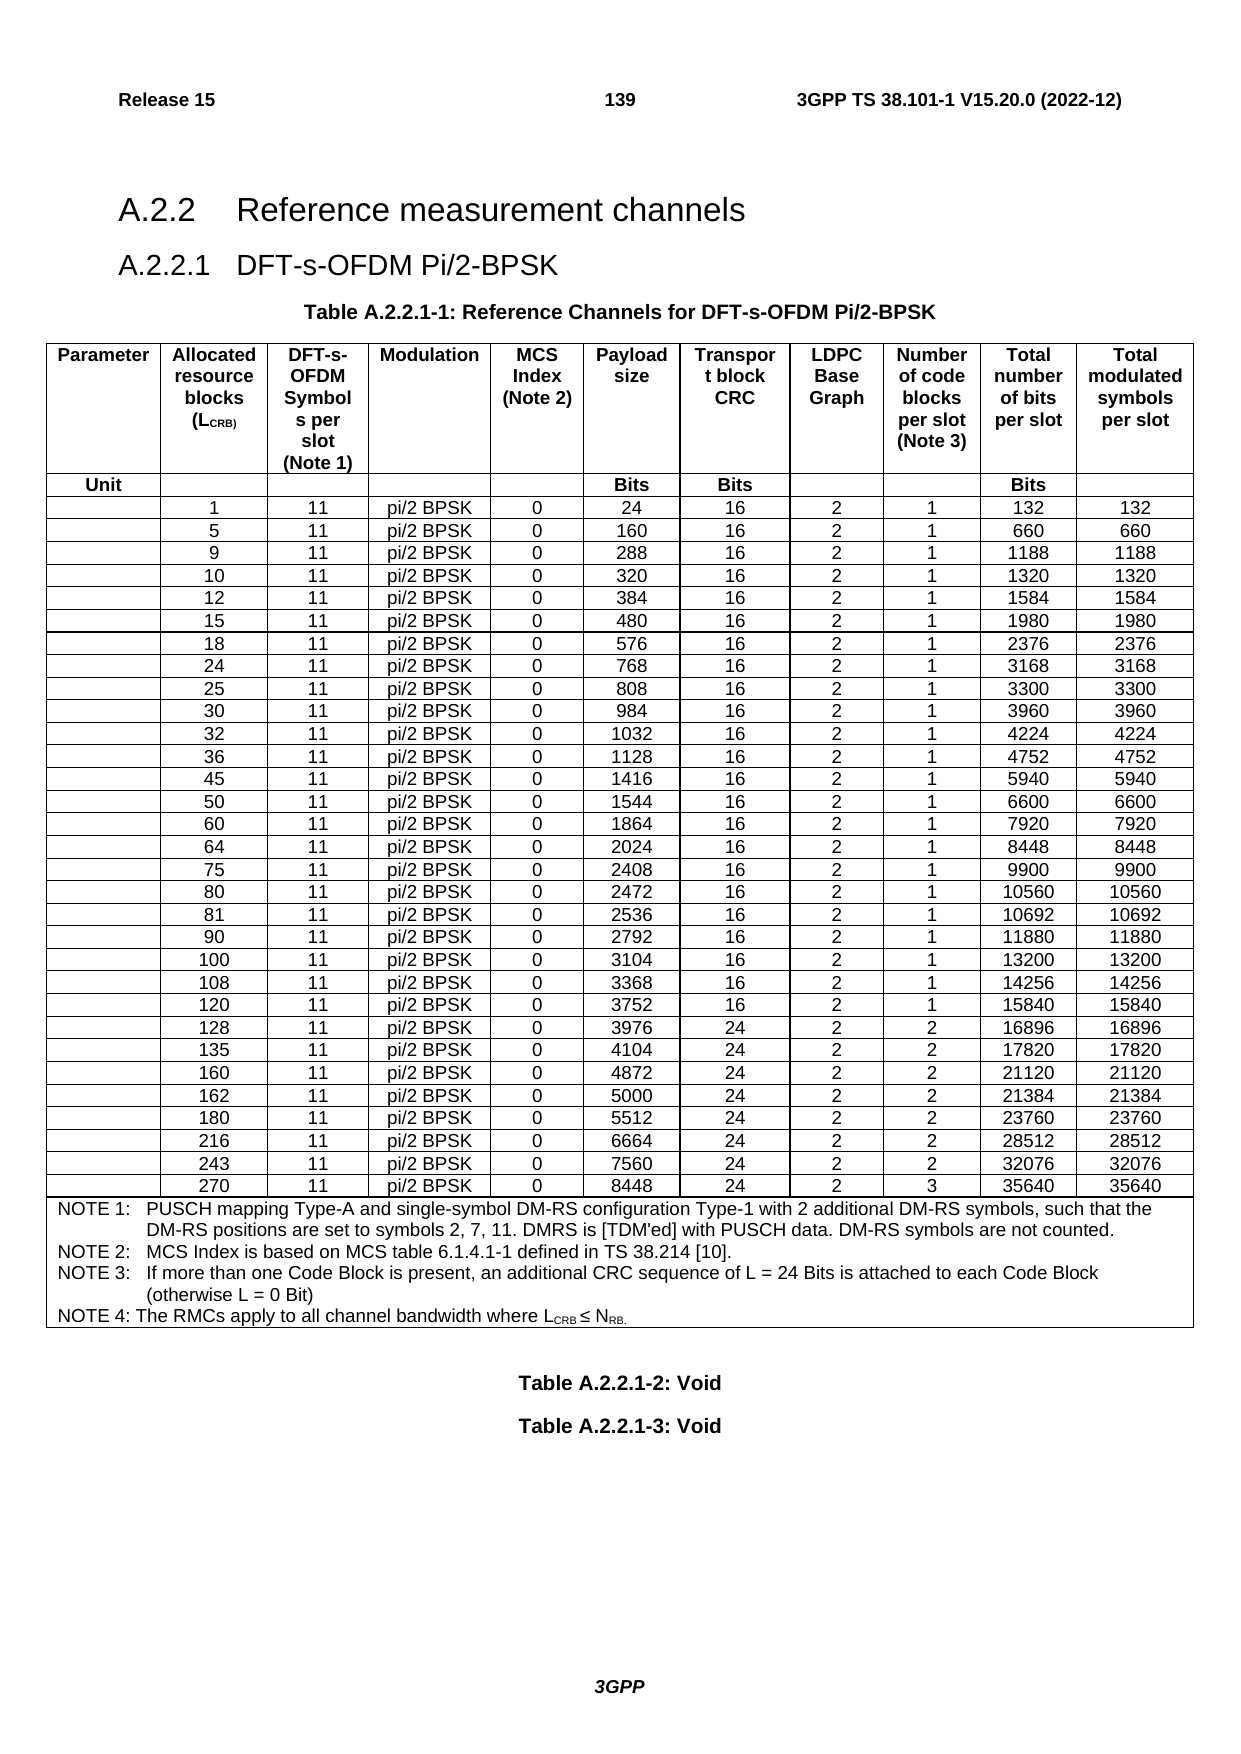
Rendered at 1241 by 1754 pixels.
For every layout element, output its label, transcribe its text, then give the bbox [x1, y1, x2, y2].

table_cell 2 [791, 542, 883, 563]
table_header DFT-s-OFDM Symbols per slot (Note 1) [268, 344, 368, 473]
table_cell 180 [161, 1107, 267, 1129]
table_cell 16 [681, 723, 789, 744]
table_cell 9900 [1077, 859, 1193, 880]
table_cell 24 [681, 1152, 789, 1174]
table_cell 11 [268, 565, 368, 586]
table_cell Bits [681, 474, 789, 496]
table_cell 0 [491, 904, 583, 925]
table_cell 2 [791, 971, 883, 993]
table_cell 984 [584, 700, 679, 722]
table_cell 0 [491, 1017, 583, 1038]
table_cell 25 [161, 678, 267, 699]
table_cell 24 [584, 497, 679, 518]
table_cell 2 [884, 1039, 980, 1061]
table_cell 16 [681, 904, 789, 925]
table_cell [47, 723, 160, 744]
table_cell 10560 [1077, 881, 1193, 903]
subtitle A.2.2 Reference measurement channels [118, 191, 1122, 229]
table_cell 3168 [981, 655, 1076, 677]
table_cell 2 [791, 1039, 883, 1061]
table_cell [47, 768, 160, 789]
table_cell 2 [791, 926, 883, 948]
table_cell 13200 [1077, 949, 1193, 970]
table_cell 3300 [1077, 678, 1193, 699]
table_cell [47, 904, 160, 925]
table_cell pi/2 BPSK [369, 768, 490, 789]
table_cell 16896 [981, 1017, 1076, 1038]
table_cell 8448 [584, 1175, 679, 1196]
table_cell 1 [884, 565, 980, 586]
table_cell pi/2 BPSK [369, 836, 490, 857]
table_cell [1077, 474, 1193, 496]
table_cell [47, 655, 160, 677]
table_cell 0 [491, 1039, 583, 1061]
table_cell pi/2 BPSK [369, 1130, 490, 1151]
table_header Total number of bits per slot [981, 344, 1076, 473]
table_cell 768 [584, 655, 679, 677]
table_header Payload size [584, 344, 679, 473]
table_cell 6664 [584, 1130, 679, 1151]
table_cell 1320 [1077, 565, 1193, 586]
table_cell [47, 1039, 160, 1061]
table_cell 1980 [1077, 610, 1193, 631]
table_cell 15840 [981, 994, 1076, 1016]
table_cell [47, 859, 160, 880]
table_cell 11 [268, 1039, 368, 1061]
table_cell 11 [268, 1017, 368, 1038]
table_cell 11880 [981, 926, 1076, 948]
table_cell 288 [584, 542, 679, 563]
table_cell 2376 [981, 633, 1076, 654]
table_cell 0 [491, 745, 583, 767]
table_cell 1 [884, 655, 980, 677]
table_cell pi/2 BPSK [369, 723, 490, 744]
text Table A.2.2.1-1: Reference Channels for DFT-s-OFDM Pi/2-BPSK [118, 300, 1122, 324]
table_cell 2 [791, 633, 883, 654]
table_cell 160 [584, 519, 679, 541]
table_cell 24 [681, 1175, 789, 1196]
table_cell 162 [161, 1085, 267, 1106]
table_cell 0 [491, 836, 583, 857]
table_cell 160 [161, 1062, 267, 1083]
table_cell 9900 [981, 859, 1076, 880]
table_cell 16 [681, 836, 789, 857]
table_cell 11 [268, 813, 368, 835]
table_cell 2536 [584, 904, 679, 925]
table_cell [47, 1085, 160, 1106]
table_cell [268, 474, 368, 496]
table_cell 2 [791, 519, 883, 541]
table_cell 5940 [981, 768, 1076, 789]
table_cell 16 [681, 745, 789, 767]
table_cell 16 [681, 859, 789, 880]
table_cell 2 [884, 1062, 980, 1083]
table_cell 132 [1077, 497, 1193, 518]
table_cell 1 [884, 926, 980, 948]
table_cell 243 [161, 1152, 267, 1174]
table_cell 17820 [1077, 1039, 1193, 1061]
table_cell 1 [884, 836, 980, 857]
table_cell [791, 474, 883, 496]
table_cell 11880 [1077, 926, 1193, 948]
table_cell Bits [981, 474, 1076, 496]
table_cell 1584 [981, 587, 1076, 609]
table_cell 14256 [1077, 971, 1193, 993]
table_cell 320 [584, 565, 679, 586]
table_cell 5000 [584, 1085, 679, 1106]
table_cell 2024 [584, 836, 679, 857]
table_cell 23760 [981, 1107, 1076, 1129]
table_cell 11 [268, 1085, 368, 1106]
table_cell [884, 474, 980, 496]
table_cell 2 [791, 723, 883, 744]
table_cell 36 [161, 745, 267, 767]
table_cell 16 [681, 519, 789, 541]
table_cell 3960 [981, 700, 1076, 722]
table_cell 0 [491, 859, 583, 880]
table_cell [47, 926, 160, 948]
table_cell 16 [681, 881, 789, 903]
table_cell 2 [791, 497, 883, 518]
table_cell 8448 [981, 836, 1076, 857]
table_cell 35640 [981, 1175, 1076, 1196]
table_cell 4752 [1077, 745, 1193, 767]
table_cell 1 [884, 859, 980, 880]
table_cell 2 [791, 859, 883, 880]
table_cell NOTE 1: PUSCH mapping Type-A and single-symbol DM-RS configuration Type-1 with 2 additional DM-RS symbols, such that the DM-RS positions are set to symbols 2, 7, 11. DMRS is [TDM'ed] with PUSCH data. DM-RS symbols are not counted. NOTE 2: MCS Index is based on MCS table 6.1.4.1-1 defined in TS 38.214 [10]. NOTE 3: If more than one Code Block is present, an additional CRC sequence of L = 24 Bits is attached to each Code Block (otherwise L = 0 Bit) NOTE 4: The RMCs apply to all channel bandwidth where LCRB ≤ NRB. [47, 1198, 1193, 1327]
table_cell 23760 [1077, 1107, 1193, 1129]
table_cell 4224 [981, 723, 1076, 744]
table_cell 28512 [981, 1130, 1076, 1151]
table_cell 3168 [1077, 655, 1193, 677]
table_cell 0 [491, 768, 583, 789]
table_cell 16 [681, 587, 789, 609]
table_cell 11 [268, 610, 368, 631]
table_cell 1188 [981, 542, 1076, 563]
table_cell 2 [791, 768, 883, 789]
table_cell 1 [884, 542, 980, 563]
table_cell 1416 [584, 768, 679, 789]
table_cell 2 [791, 565, 883, 586]
table_cell 2 [791, 1062, 883, 1083]
table_cell 16 [681, 791, 789, 812]
table_cell 1 [884, 587, 980, 609]
table_cell 13200 [981, 949, 1076, 970]
table_cell 0 [491, 700, 583, 722]
table_cell 1 [884, 497, 980, 518]
table_cell 1 [884, 610, 980, 631]
table_cell 24 [681, 1062, 789, 1083]
table_cell pi/2 BPSK [369, 971, 490, 993]
table_cell 11 [268, 768, 368, 789]
table_cell 11 [268, 1107, 368, 1129]
table_cell 12 [161, 587, 267, 609]
table_cell 1980 [981, 610, 1076, 631]
table_cell [47, 1017, 160, 1038]
table_cell 80 [161, 881, 267, 903]
table_cell 28512 [1077, 1130, 1193, 1151]
table_cell 16 [681, 497, 789, 518]
table_cell 4224 [1077, 723, 1193, 744]
table_cell 1 [884, 881, 980, 903]
table_cell 16 [681, 678, 789, 699]
table_cell 2 [791, 700, 883, 722]
table_cell pi/2 BPSK [369, 1152, 490, 1174]
table_cell 3752 [584, 994, 679, 1016]
table_cell 45 [161, 768, 267, 789]
table_cell 7560 [584, 1152, 679, 1174]
table_cell 216 [161, 1130, 267, 1151]
table_cell pi/2 BPSK [369, 949, 490, 970]
table_cell [47, 1152, 160, 1174]
table_cell 128 [161, 1017, 267, 1038]
table_cell 17820 [981, 1039, 1076, 1061]
table_cell 2 [791, 1130, 883, 1151]
table_cell 0 [491, 791, 583, 812]
table_header LDPC Base Graph [791, 344, 883, 473]
table_cell 2 [791, 1175, 883, 1196]
table_cell 5512 [584, 1107, 679, 1129]
table_cell 3104 [584, 949, 679, 970]
table_cell 5 [161, 519, 267, 541]
table_cell [47, 587, 160, 609]
table_cell pi/2 BPSK [369, 633, 490, 654]
table_cell 2 [791, 610, 883, 631]
table_cell 16 [681, 813, 789, 835]
table_cell 11 [268, 1152, 368, 1174]
table_cell [47, 700, 160, 722]
table_cell 0 [491, 1152, 583, 1174]
table_cell [369, 474, 490, 496]
table_cell [47, 565, 160, 586]
table_cell 3960 [1077, 700, 1193, 722]
table_cell 9 [161, 542, 267, 563]
table_cell 16 [681, 610, 789, 631]
table_cell [47, 1107, 160, 1129]
table_cell 2 [791, 655, 883, 677]
table_cell 11 [268, 859, 368, 880]
table_cell 11 [268, 994, 368, 1016]
table_cell 10692 [1077, 904, 1193, 925]
table_cell 2472 [584, 881, 679, 903]
table_header Parameter [47, 344, 160, 473]
table_cell 11 [268, 633, 368, 654]
table_cell [47, 1062, 160, 1083]
table_cell 4752 [981, 745, 1076, 767]
table_cell 576 [584, 633, 679, 654]
table_cell pi/2 BPSK [369, 519, 490, 541]
table_cell [47, 745, 160, 767]
table_cell 16 [681, 949, 789, 970]
table_cell 16 [681, 542, 789, 563]
table_cell [47, 791, 160, 812]
table_cell 4872 [584, 1062, 679, 1083]
table_header Total modulated symbols per slot [1077, 344, 1193, 473]
table_cell 11 [268, 700, 368, 722]
table_cell pi/2 BPSK [369, 994, 490, 1016]
table_cell 0 [491, 587, 583, 609]
table_cell 1032 [584, 723, 679, 744]
table_cell [47, 1175, 160, 1196]
table_cell pi/2 BPSK [369, 610, 490, 631]
table_cell 11 [268, 949, 368, 970]
table_cell 0 [491, 1085, 583, 1106]
table_cell 6600 [981, 791, 1076, 812]
table_header Modulation [369, 344, 490, 473]
table_cell 3976 [584, 1017, 679, 1038]
table_cell 2 [884, 1017, 980, 1038]
table_cell 2 [791, 813, 883, 835]
table_cell [47, 1130, 160, 1151]
table_cell 2 [791, 1152, 883, 1174]
table_cell 7920 [981, 813, 1076, 835]
text Table A.2.2.1-2: Void [118, 1371, 1122, 1395]
table_cell 270 [161, 1175, 267, 1196]
table_cell 0 [491, 994, 583, 1016]
table_cell 1188 [1077, 542, 1193, 563]
table_cell 11 [268, 745, 368, 767]
table_cell pi/2 BPSK [369, 1175, 490, 1196]
table_cell 24 [681, 1017, 789, 1038]
table_cell 1864 [584, 813, 679, 835]
table_cell 0 [491, 723, 583, 744]
table_cell 1 [884, 519, 980, 541]
table_cell 11 [268, 881, 368, 903]
table_cell 1584 [1077, 587, 1193, 609]
table_cell 0 [491, 949, 583, 970]
table_cell 1 [884, 768, 980, 789]
table_cell 3300 [981, 678, 1076, 699]
table_cell pi/2 BPSK [369, 1062, 490, 1083]
table_cell 60 [161, 813, 267, 835]
table_cell 30 [161, 700, 267, 722]
table_cell 0 [491, 542, 583, 563]
table_cell [47, 497, 160, 518]
table_cell 0 [491, 565, 583, 586]
table_cell 0 [491, 655, 583, 677]
table_cell 16 [681, 926, 789, 948]
table_cell 11 [268, 655, 368, 677]
table_cell pi/2 BPSK [369, 813, 490, 835]
table_cell pi/2 BPSK [369, 926, 490, 948]
table_cell 2 [884, 1152, 980, 1174]
table_cell 5940 [1077, 768, 1193, 789]
table_cell 6600 [1077, 791, 1193, 812]
table_cell 50 [161, 791, 267, 812]
table_cell 2408 [584, 859, 679, 880]
table_cell 2 [791, 745, 883, 767]
table_cell Bits [584, 474, 679, 496]
table_cell 64 [161, 836, 267, 857]
table_cell 16 [681, 633, 789, 654]
table_cell [47, 678, 160, 699]
table_cell 21384 [981, 1085, 1076, 1106]
table_cell [161, 474, 267, 496]
table_cell 2 [791, 791, 883, 812]
table_cell 11 [268, 497, 368, 518]
table_cell 1 [884, 791, 980, 812]
table_cell [47, 610, 160, 631]
table_cell 16 [681, 971, 789, 993]
table_cell 32076 [981, 1152, 1076, 1174]
table_cell 16 [681, 655, 789, 677]
table_cell 0 [491, 678, 583, 699]
table_cell 7920 [1077, 813, 1193, 835]
table_cell 108 [161, 971, 267, 993]
table_cell 75 [161, 859, 267, 880]
table_cell [47, 994, 160, 1016]
table_cell 1 [884, 994, 980, 1016]
table_cell 2 [791, 1017, 883, 1038]
table_cell 90 [161, 926, 267, 948]
table_cell 1 [884, 700, 980, 722]
table_cell 11 [268, 1062, 368, 1083]
table_cell 1 [884, 633, 980, 654]
table_cell 24 [681, 1085, 789, 1106]
table_cell 2 [791, 836, 883, 857]
table_cell 1 [884, 678, 980, 699]
table_cell 2 [884, 1130, 980, 1151]
table_cell pi/2 BPSK [369, 1017, 490, 1038]
table_cell 11 [268, 519, 368, 541]
table_cell 21384 [1077, 1085, 1193, 1106]
table_cell 15840 [1077, 994, 1193, 1016]
table_cell 0 [491, 1130, 583, 1151]
table_cell 11 [268, 542, 368, 563]
table_cell [47, 836, 160, 857]
table_cell pi/2 BPSK [369, 565, 490, 586]
table_cell pi/2 BPSK [369, 655, 490, 677]
table_cell pi/2 BPSK [369, 1039, 490, 1061]
table_cell 0 [491, 1175, 583, 1196]
table_cell 10 [161, 565, 267, 586]
table_cell 14256 [981, 971, 1076, 993]
table_cell 132 [981, 497, 1076, 518]
table_cell 11 [268, 1175, 368, 1196]
table_cell 11 [268, 971, 368, 993]
table_cell 4104 [584, 1039, 679, 1061]
table_cell 11 [268, 723, 368, 744]
table_cell 0 [491, 633, 583, 654]
table_cell 1 [884, 813, 980, 835]
table_cell 1 [884, 949, 980, 970]
table_cell 0 [491, 971, 583, 993]
table_cell pi/2 BPSK [369, 791, 490, 812]
table_cell 11 [268, 926, 368, 948]
table_cell 16 [681, 565, 789, 586]
table_cell 2 [791, 881, 883, 903]
table_cell 21120 [981, 1062, 1076, 1083]
table_cell pi/2 BPSK [369, 678, 490, 699]
table_cell [47, 633, 160, 654]
table_cell 660 [981, 519, 1076, 541]
table_cell pi/2 BPSK [369, 1107, 490, 1129]
table_cell [47, 542, 160, 563]
table_cell 11 [268, 791, 368, 812]
table_header Allocated resource blocks (LCRB) [161, 344, 267, 473]
table_cell 16 [681, 994, 789, 1016]
table_cell 24 [681, 1107, 789, 1129]
table_cell 0 [491, 881, 583, 903]
table_cell 2 [791, 678, 883, 699]
table_cell 16 [681, 768, 789, 789]
table_cell 35640 [1077, 1175, 1193, 1196]
table_cell 1 [161, 497, 267, 518]
table_cell 18 [161, 633, 267, 654]
table_cell [47, 949, 160, 970]
table_cell 24 [161, 655, 267, 677]
table_cell 0 [491, 1107, 583, 1129]
table_cell [47, 971, 160, 993]
table_cell 2 [884, 1085, 980, 1106]
table_cell 8448 [1077, 836, 1193, 857]
subtitle A.2.2.1 DFT-s-OFDM Pi/2-BPSK [118, 248, 1122, 281]
table_cell 16 [681, 700, 789, 722]
table_cell 1320 [981, 565, 1076, 586]
table_cell 11 [268, 904, 368, 925]
table_cell 2 [791, 587, 883, 609]
table_cell 0 [491, 497, 583, 518]
table_cell [47, 881, 160, 903]
table_cell [47, 519, 160, 541]
table_cell 1 [884, 745, 980, 767]
table_cell 11 [268, 587, 368, 609]
table_cell 2 [791, 994, 883, 1016]
table_cell pi/2 BPSK [369, 587, 490, 609]
table_cell 1544 [584, 791, 679, 812]
text Table A.2.2.1-3: Void [118, 1413, 1122, 1437]
table_cell 32 [161, 723, 267, 744]
table_cell 32076 [1077, 1152, 1193, 1174]
table_cell pi/2 BPSK [369, 700, 490, 722]
table_cell 480 [584, 610, 679, 631]
table_cell 1 [884, 723, 980, 744]
table_cell 2 [791, 904, 883, 925]
table_cell 808 [584, 678, 679, 699]
table_cell 2792 [584, 926, 679, 948]
table_cell 10692 [981, 904, 1076, 925]
table_cell 11 [268, 678, 368, 699]
table_cell pi/2 BPSK [369, 1085, 490, 1106]
table_cell pi/2 BPSK [369, 881, 490, 903]
table_cell 135 [161, 1039, 267, 1061]
table_cell 0 [491, 926, 583, 948]
table_cell 21120 [1077, 1062, 1193, 1083]
table_cell 0 [491, 519, 583, 541]
table_cell 16896 [1077, 1017, 1193, 1038]
table_cell pi/2 BPSK [369, 497, 490, 518]
table_cell pi/2 BPSK [369, 859, 490, 880]
table_cell 11 [268, 836, 368, 857]
table_cell 660 [1077, 519, 1193, 541]
table_cell 2 [791, 1085, 883, 1106]
table_cell 2 [884, 1107, 980, 1129]
table_cell 11 [268, 1130, 368, 1151]
table_cell 15 [161, 610, 267, 631]
table_cell [491, 474, 583, 496]
table_cell 120 [161, 994, 267, 1016]
table_cell [47, 813, 160, 835]
table_cell 2376 [1077, 633, 1193, 654]
table_header Transport block CRC [681, 344, 789, 473]
table_cell 100 [161, 949, 267, 970]
table_cell 0 [491, 1062, 583, 1083]
table_header Number of code blocks per slot (Note 3) [884, 344, 980, 473]
table_cell Unit [47, 474, 160, 496]
table_cell 1 [884, 904, 980, 925]
table_cell 384 [584, 587, 679, 609]
table_cell 10560 [981, 881, 1076, 903]
table_cell 2 [791, 949, 883, 970]
table_cell 0 [491, 610, 583, 631]
table_cell 2 [791, 1107, 883, 1129]
table_cell 3368 [584, 971, 679, 993]
table_cell 81 [161, 904, 267, 925]
table_cell 3 [884, 1175, 980, 1196]
table_cell 1128 [584, 745, 679, 767]
table_cell 0 [491, 813, 583, 835]
table_cell pi/2 BPSK [369, 542, 490, 563]
table_cell 24 [681, 1130, 789, 1151]
table_header MCS Index (Note 2) [491, 344, 583, 473]
table_cell pi/2 BPSK [369, 904, 490, 925]
table_cell 24 [681, 1039, 789, 1061]
table_cell pi/2 BPSK [369, 745, 490, 767]
table_cell 1 [884, 971, 980, 993]
